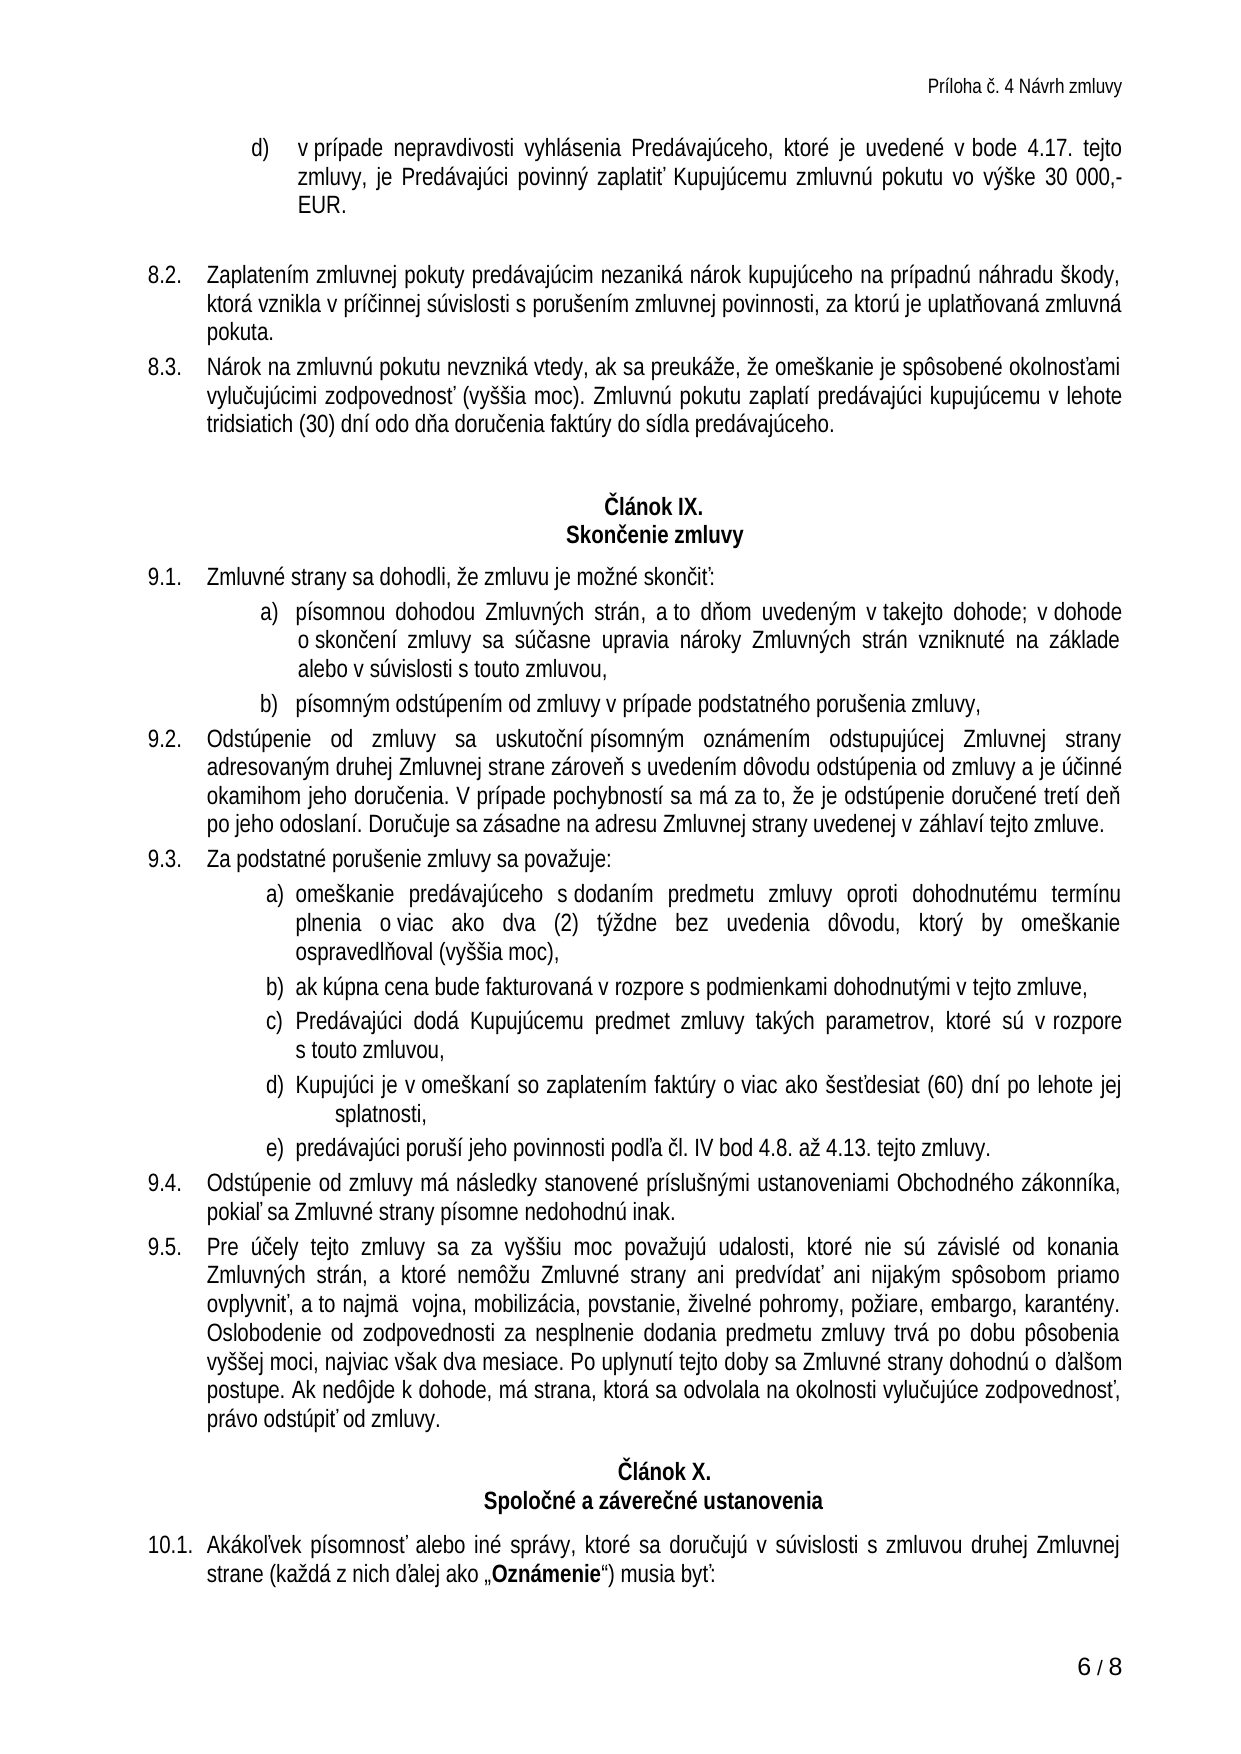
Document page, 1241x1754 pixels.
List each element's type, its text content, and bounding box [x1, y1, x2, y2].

list Zmluvné strany sa dohodli, že zmluvu je možné skončiť: [148, 562, 1122, 590]
list písomným odstúpením od zmluvy v prípade podstatného porušenia zmluvy, [260, 689, 1122, 717]
text Spoločné a záverečné ustanovenia [185, 1486, 1122, 1515]
list Akákoľvek písomnosť alebo iné správy, ktoré sa doručujú v súvislosti s zmluvou druhej Zmluvnej strane (každá z nich ďalej ako „Oznámenie“) musia byť: [148, 1530, 1122, 1587]
list Odstúpenie od zmluvy sa uskutoční písomným oznámením odstupujúcej Zmluvnej strany adresovaným druhej Zmluvnej strane zároveň s uvedením dôvodu odstúpenia od zmluvy a je účinné okamihom jeho doručenia. V prípade pochybností sa má za to, že je odstúpenie doručené tretí deň po jeho odoslaní. Doručuje sa zásadne na adresu Zmluvnej strany uvedenej v záhlaví tejto zmluve. [148, 723, 1122, 838]
list Za podstatné porušenie zmluvy sa považuje: [148, 844, 1122, 873]
list Odstúpenie od zmluvy má následky stanovené príslušnými ustanoveniami Obchodného zákonníka, pokiaľ sa Zmluvné strany písomne nedohodnú inak. [148, 1168, 1122, 1226]
list písomnou dohodou Zmluvných strán, a to dňom uvedeným v takejto dohode; v dohode o skončení zmluvy sa súčasne upravia nároky Zmluvných strán vzniknuté na základe alebo v súvislosti s touto zmluvou, [260, 596, 1122, 682]
list Pre účely tejto zmluvy sa za vyššiu moc považujú udalosti, ktoré nie sú závislé od konania Zmluvných strán, a ktoré nemôžu Zmluvné strany ani predvídať ani nijakým spôsobom priamo ovplyvniť, a to najmä vojna, mobilizácia, povstanie, živelné pohromy, požiare, embargo, karantény. Oslobodenie od zodpovednosti za nesplnenie dodania predmetu zmluvy trvá po dobu pôsobenia vyššej moci, najviac však dva mesiace. Po uplynutí tejto doby sa Zmluvné strany dohodnú o ďalšom postupe. Ak nedôjde k dohode, má strana, ktorá sa odvolala na okolnosti vylučujúce zodpovednosť, právo odstúpiť od zmluvy. [148, 1232, 1122, 1432]
list omeškanie predávajúceho s dodaním predmetu zmluvy oproti dohodnutému termínu plnenia o viac ako dva (2) týždne bez uvedenia dôvodu, ktorý by omeškanie ospravedlňoval (vyššia moc), [266, 879, 1122, 965]
list predávajúci poruší jeho povinnosti podľa čl. IV bod 4.8. až 4.13. tejto zmluvy. [266, 1133, 1122, 1162]
list Nárok na zmluvnú pokutu nevzniká vtedy, ak sa preukáže, že omeškanie je spôsobené okolnosťami vylučujúcimi zodpovednosť (vyššia moc). Zmluvnú pokutu zaplatí predávajúci kupujúcemu v lehote tridsiatich (30) dní odo dňa doručenia faktúry do sídla predávajúceho. [148, 352, 1122, 438]
text Skončenie zmluvy [148, 520, 1122, 549]
list v prípade nepravdivosti vyhlásenia Predávajúceho, ktoré je uvedené v bode 4.17. tejto zmluvy, je Predávajúci povinný zaplatiť Kupujúcemu zmluvnú pokutu vo výške 30 000,-EUR. [251, 133, 1122, 219]
list ak kúpna cena bude fakturovaná v rozpore s podmienkami dohodnutými v tejto zmluve, [266, 971, 1122, 1000]
list Článok X. [207, 1457, 1122, 1486]
list Článok IX. [185, 492, 1122, 520]
list Kupujúci je v omeškaní so zaplatením faktúry o viac ako šesťdesiat (60) dní po lehote jej splatnosti, [266, 1070, 1122, 1127]
list Zaplatením zmluvnej pokuty predávajúcim nezaniká nárok kupujúceho na prípadnú náhradu škody, ktorá vznikla v príčinnej súvislosti s porušením zmluvnej povinnosti, za ktorú je uplatňovaná zmluvná pokuta. [148, 260, 1122, 346]
list Predávajúci dodá Kupujúcemu predmet zmluvy takých parametrov, ktoré sú v rozpore s touto zmluvou, [266, 1006, 1122, 1064]
